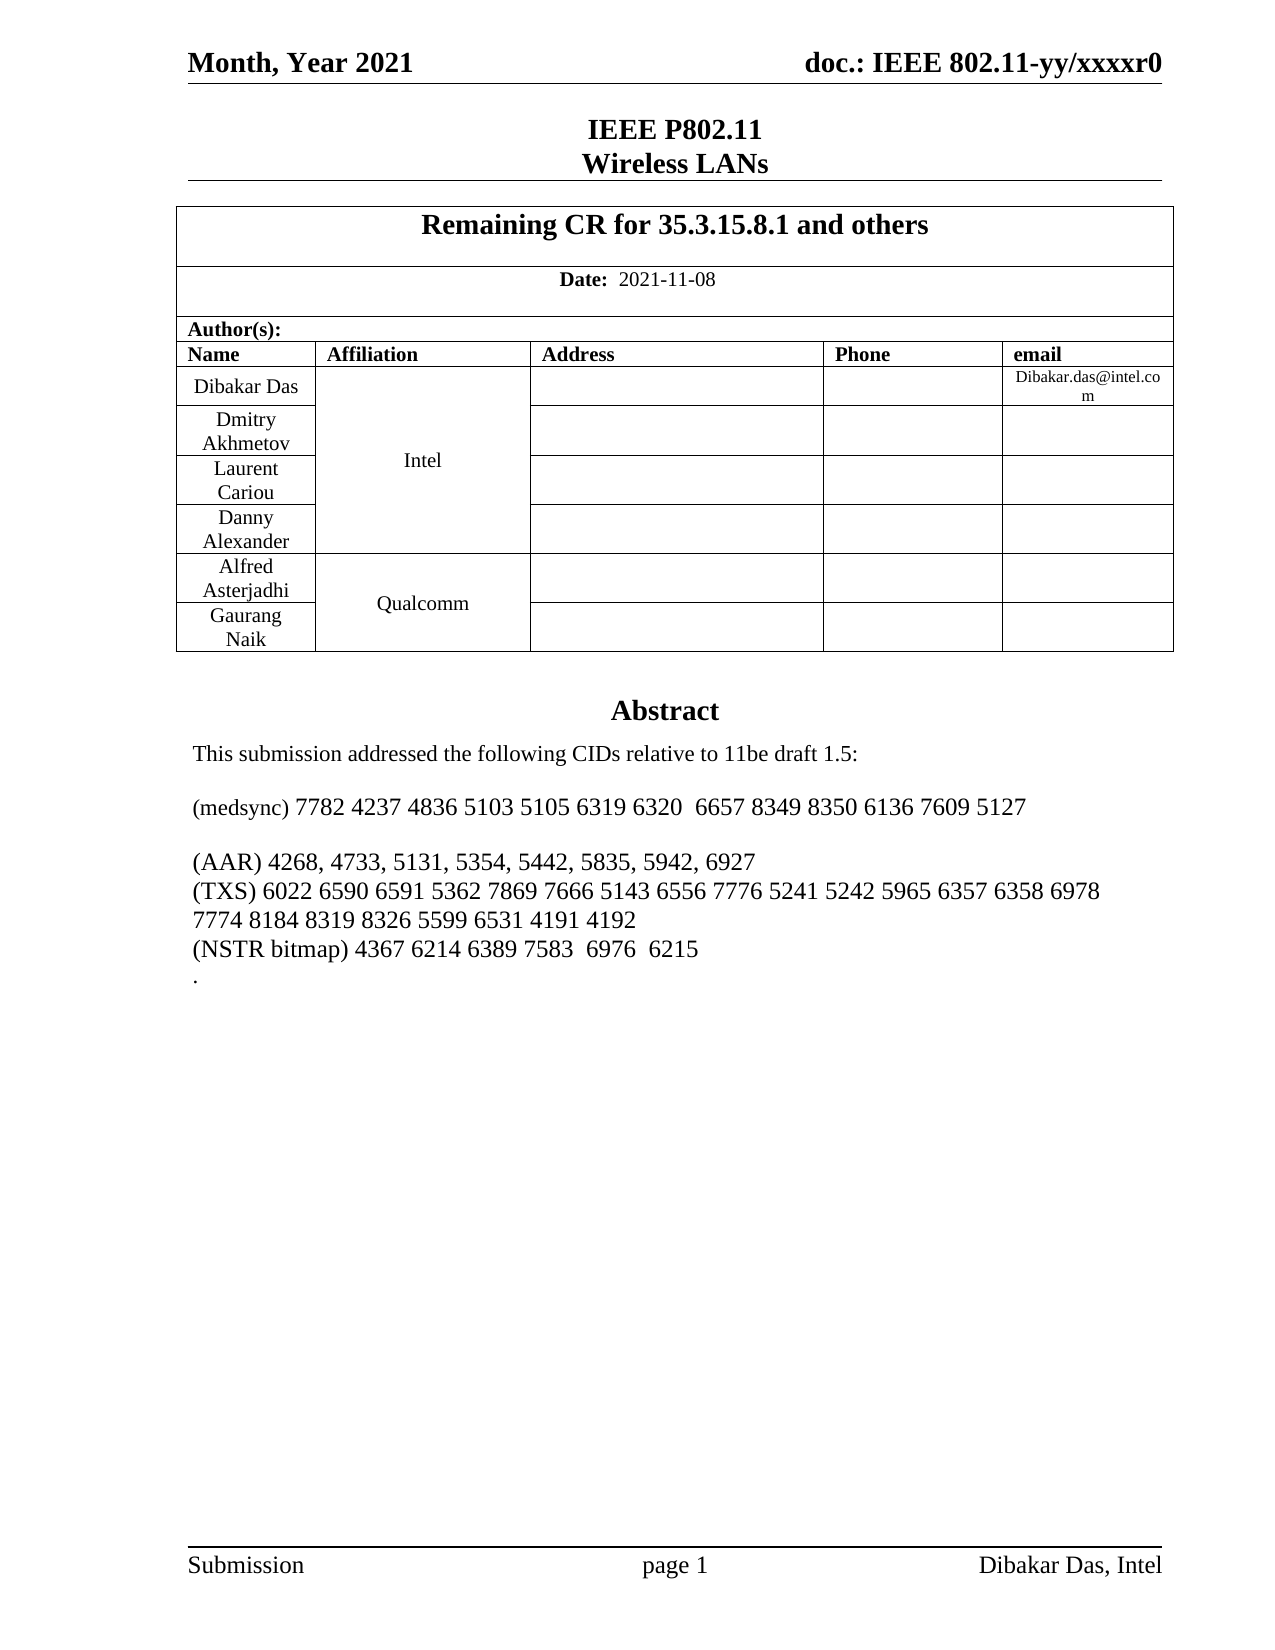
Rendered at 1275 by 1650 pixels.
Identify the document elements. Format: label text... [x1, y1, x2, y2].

table_cell [531, 505, 823, 553]
table_cell [531, 603, 823, 651]
table_cell Name [177, 342, 315, 366]
table_cell Affiliation [316, 342, 530, 366]
table_cell [824, 367, 1002, 405]
table_header Remaining CR for 35.3.15.8.1 and others [177, 207, 1173, 266]
table_cell Danny Alexander [177, 505, 315, 553]
table_cell email [1003, 342, 1173, 366]
table_cell [1003, 406, 1173, 454]
text IEEE P802.11 Wireless LANs [187, 112, 1162, 181]
table_cell Dibakar Das [177, 367, 315, 405]
table_cell Author(s): [177, 317, 1173, 341]
table_cell [1003, 603, 1173, 651]
table_cell [1003, 554, 1173, 602]
table_cell [1003, 505, 1173, 553]
table_cell [531, 456, 823, 504]
table_cell [824, 456, 1002, 504]
table_cell Phone [824, 342, 1002, 366]
table_cell Gaurang Naik [177, 603, 315, 651]
table_cell [1003, 456, 1173, 504]
table_cell Dibakar.das@intel.com [1003, 367, 1173, 405]
table_cell [531, 367, 823, 405]
table_cell [824, 406, 1002, 454]
table_cell Intel [316, 367, 530, 553]
table_cell [824, 554, 1002, 602]
table_cell Address [531, 342, 823, 366]
table_cell [531, 554, 823, 602]
table_cell [531, 406, 823, 454]
table_cell Date: 2021-11-08 [177, 267, 1173, 316]
table_cell Qualcomm [316, 554, 530, 651]
table_cell [824, 603, 1002, 651]
table_cell Alfred Asterjadhi [177, 554, 315, 602]
table_cell Dmitry Akhmetov [177, 406, 315, 454]
table_cell Laurent Cariou [177, 456, 315, 504]
table_cell [824, 505, 1002, 553]
